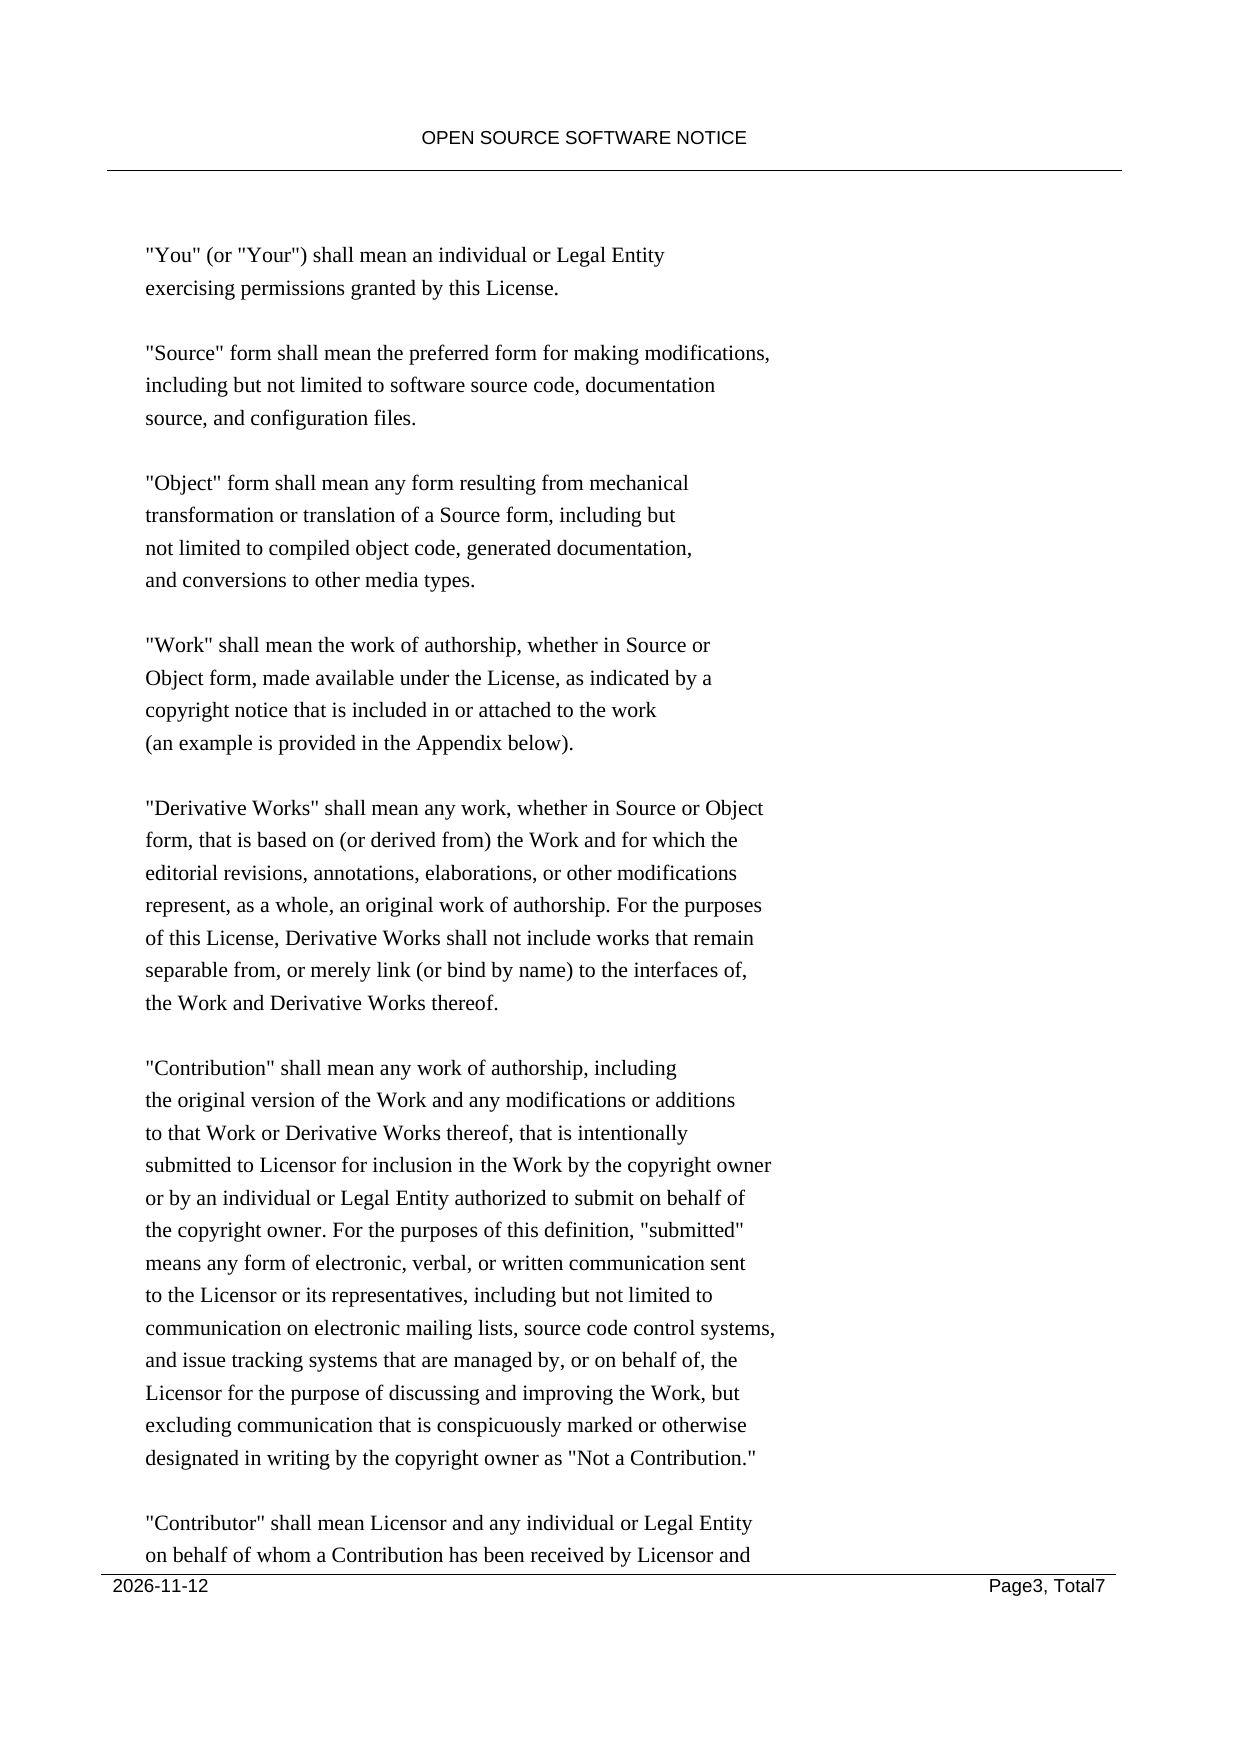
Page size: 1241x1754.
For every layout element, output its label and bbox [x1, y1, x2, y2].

text [112, 206, 1128, 1571]
